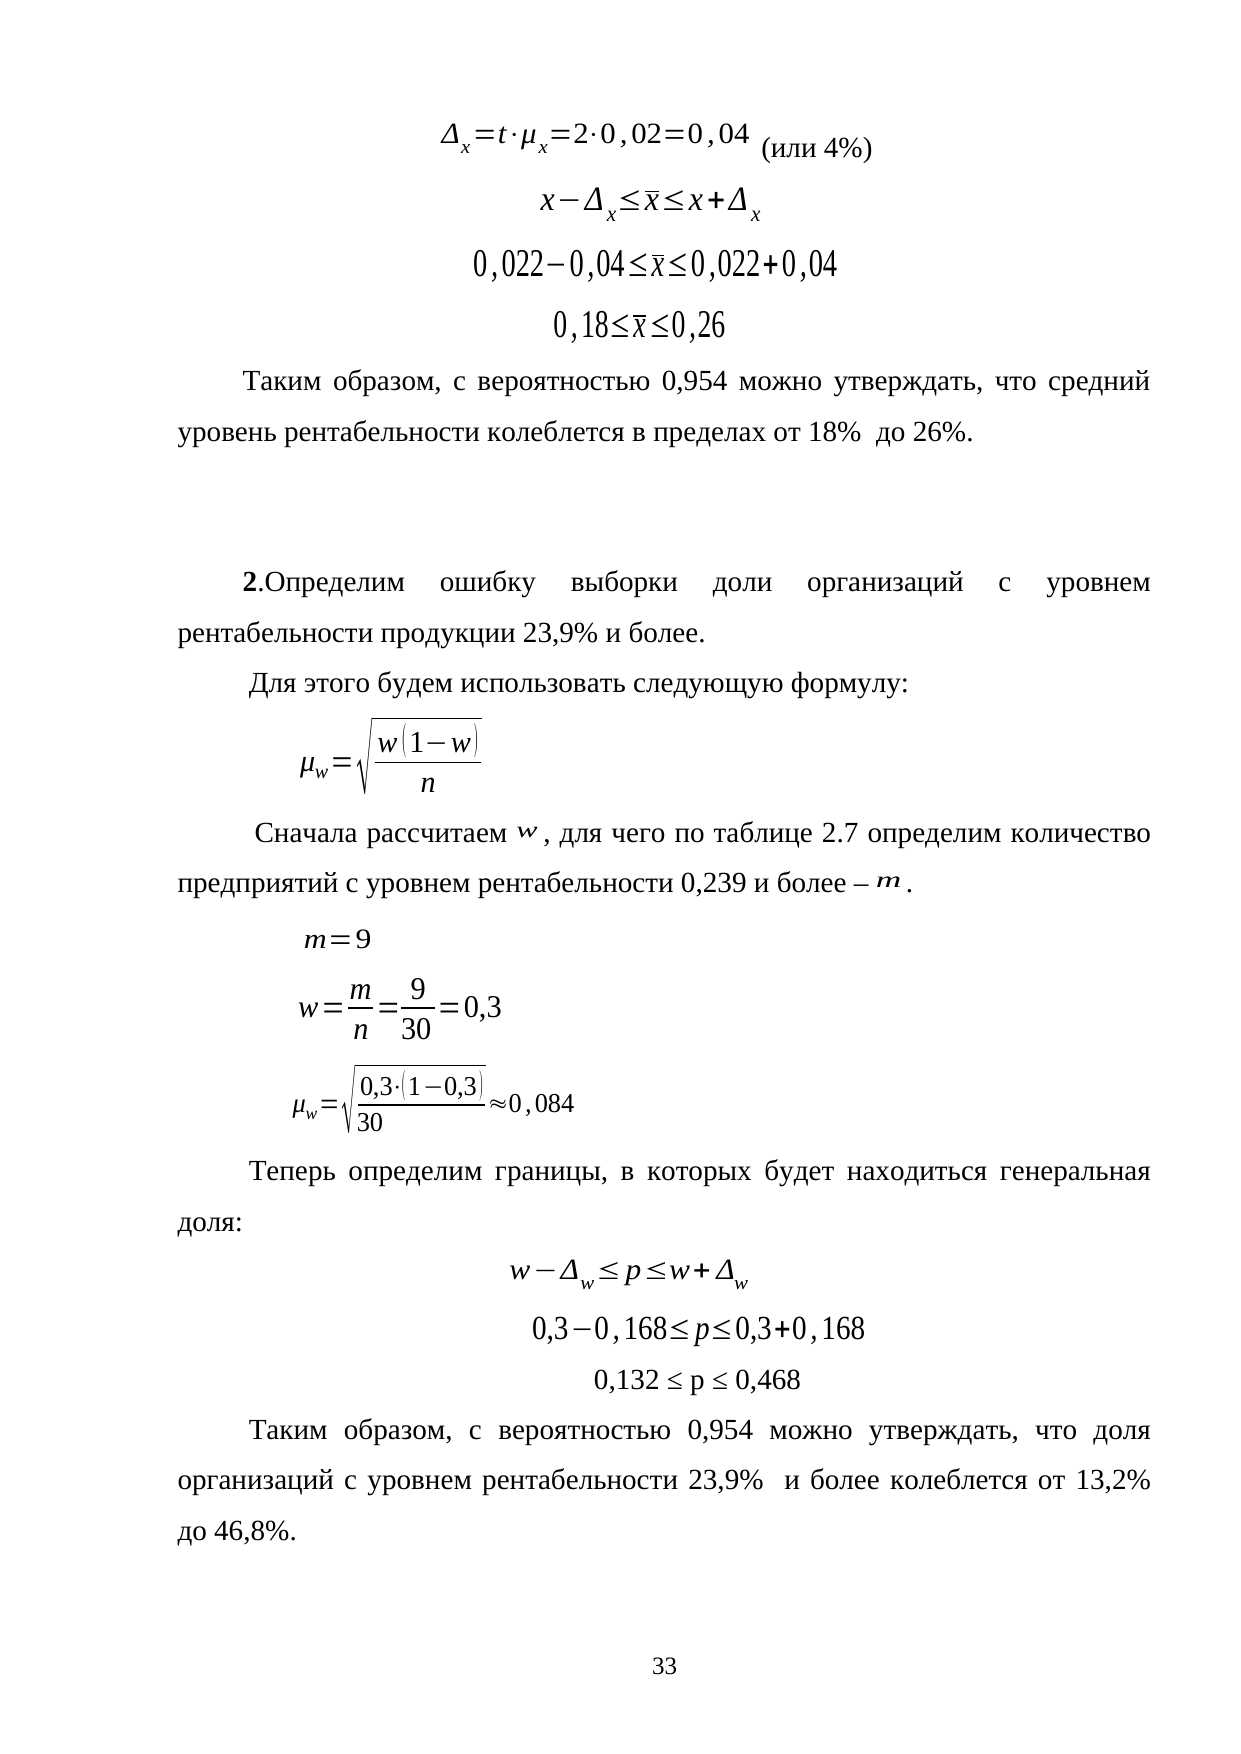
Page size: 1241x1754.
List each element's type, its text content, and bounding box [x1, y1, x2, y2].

text 0,132 ≤ p ≤ 0,468 [177, 1362, 1152, 1395]
text (или 4%) [177, 118, 1152, 163]
text Таким образом, с вероятностью 0,954 можно утверждать, что доля организаций с уровнем рентабельности 23,9% и более колеблется от 13,2% до 46,8%. [177, 1412, 1152, 1546]
text Для этого будем использовать следующую формулу: [177, 665, 1152, 699]
text Таким образом, с вероятностью 0,954 можно утверждать, что средний уровень рентабельности колеблется в пределах от 18% до 26%. [177, 363, 1152, 447]
text Сначала рассчитаем , для чего по таблице 2.7 определим количество предприятий с уровнем рентабельности 0,239 и более – . [177, 815, 1152, 899]
text Теперь определим границы, в которых будет находиться генеральная доля: [177, 1153, 1152, 1237]
text 2.Определим ошибку выборки доли организаций с уровнем рентабельности продукции 23,9% и более. [177, 564, 1152, 648]
